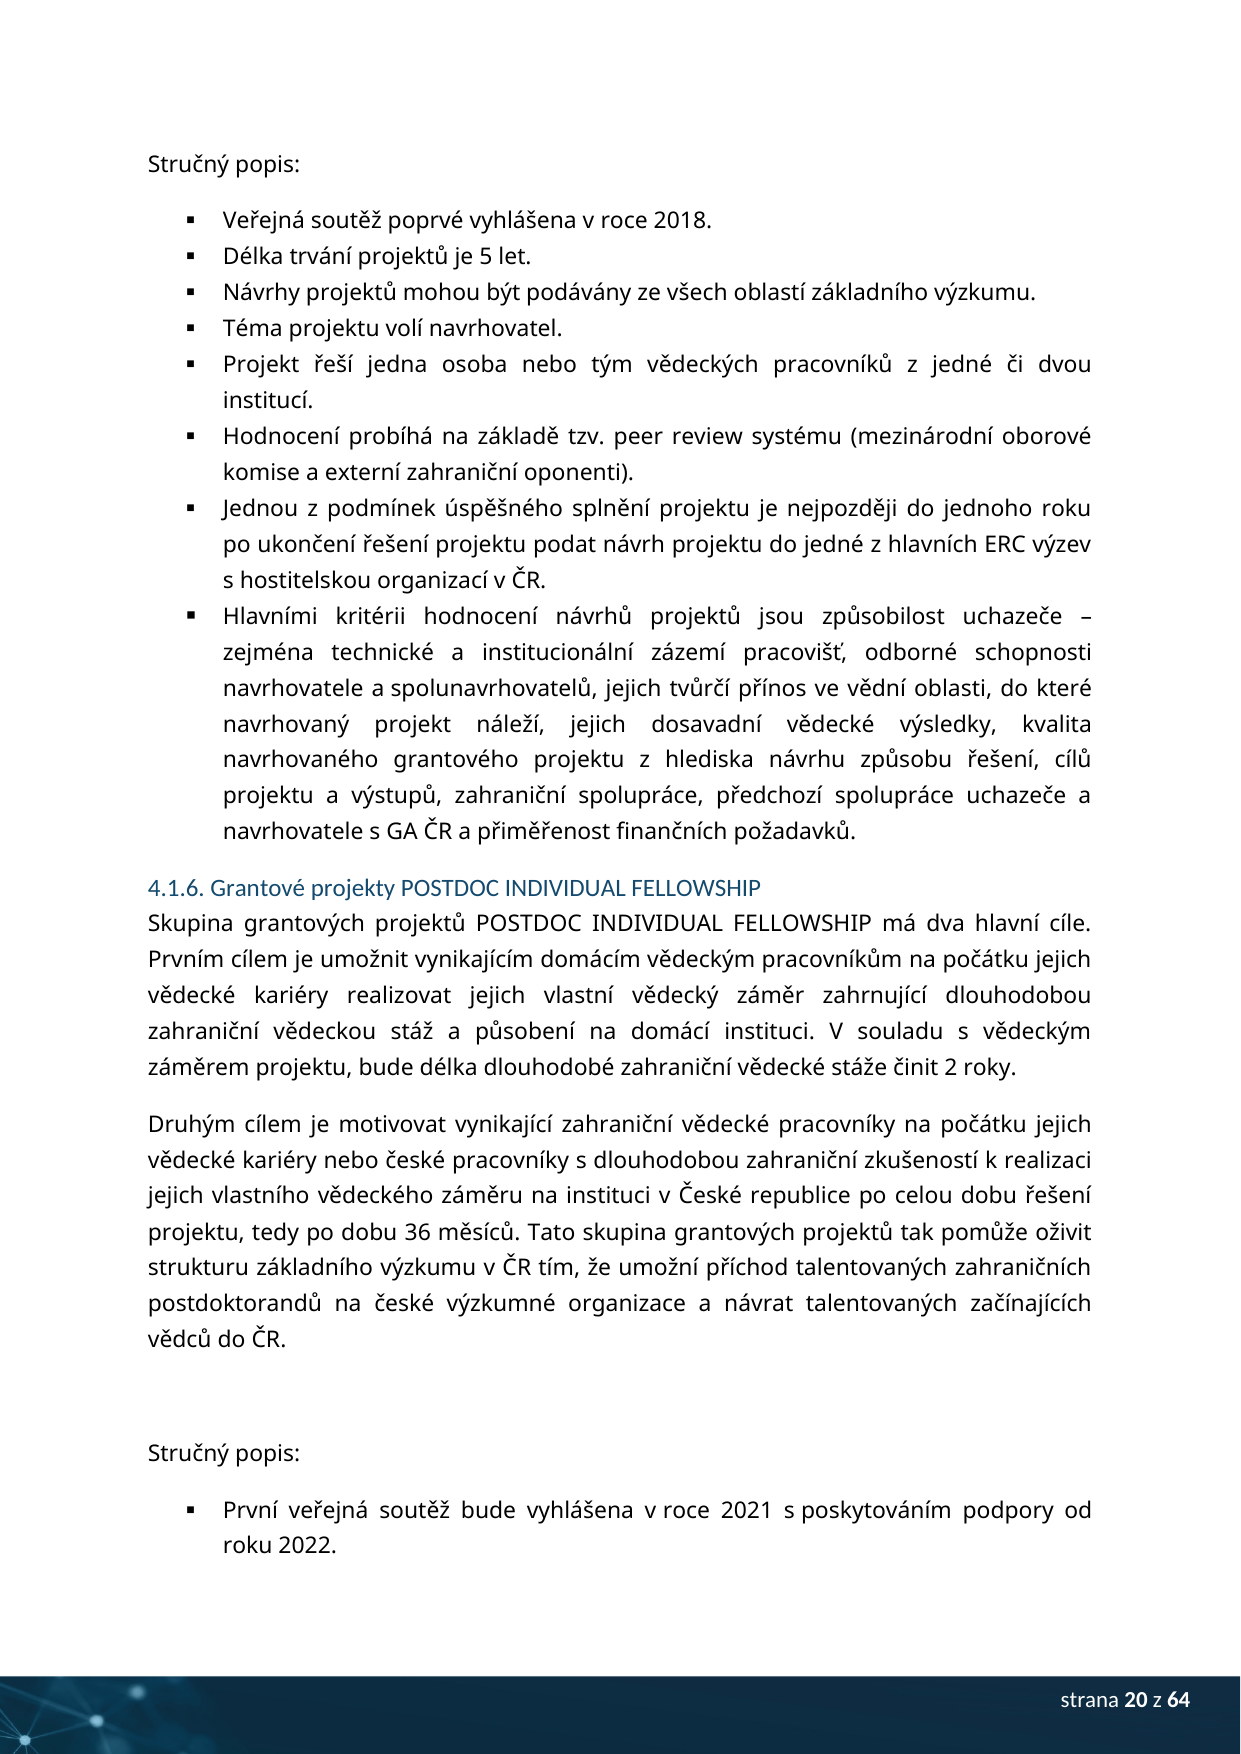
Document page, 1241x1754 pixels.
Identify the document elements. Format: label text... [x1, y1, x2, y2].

list Hlavními kritérii hodnocení návrhů projektů jsou způsobilost uchazeče – zejména technické a institucionální zázemí pracovišť, odborné schopnosti navrhovatele a spolunavrhovatelů, jejich tvůrčí přínos ve vědní oblasti, do které navrhovaný projekt náleží, jejich dosavadní vědecké výsledky, kvalita navrhovaného grantového projektu z hlediska návrhu způsobu řešení, cílů projektu a výstupů, zahraniční spolupráce, předchozí spolupráce uchazeče a navrhovatele s GA ČR a přiměřenost finančních požadavků. [185, 600, 1093, 847]
list Délka trvání projektů je 5 let. [185, 240, 1093, 272]
list Projekt řeší jedna osoba nebo tým vědeckých pracovníků z jedné či dvou institucí. [185, 348, 1093, 415]
text Skupina grantových projektů POSTDOC INDIVIDUAL FELLOWSHIP má dva hlavní cíle. Prvním cílem je umožnit vynikajícím domácím vědeckým pracovníkům na počátku jejich vědecké kariéry realizovat jejich vlastní vědecký záměr zahrnující dlouhodobou zahraniční vědeckou stáž a působení na domácí instituci. V souladu s vědeckým záměrem projektu, bude délka dlouhodobé zahraniční vědecké stáže činit 2 roky. [148, 907, 1093, 1082]
text Stručný popis: [148, 148, 1093, 179]
list Návrhy projektů mohou být podávány ze všech oblastí základního výzkumu. [185, 276, 1093, 307]
picture [0, 1643, 1241, 1754]
list Veřejná soutěž poprvé vyhlášena v roce 2018. [185, 204, 1093, 236]
list Téma projektu volí navrhovatel. [185, 312, 1093, 343]
list První veřejná soutěž bude vyhlášena v roce 2021 s poskytováním podpory od roku 2022. [185, 1493, 1093, 1561]
list Jednou z podmínek úspěšného splnění projektu je nejpozději do jednoho roku po ukončení řešení projektu podat návrh projektu do jedné z hlavních ERC výzev s hostitelskou organizací v ČR. [185, 492, 1093, 595]
list Hodnocení probíhá na základě tzv. peer review systému (mezinárodní oborové komise a externí zahraniční oponenti). [185, 420, 1093, 487]
subtitle 4.1.6. Grantové projekty POSTDOC INDIVIDUAL FELLOWSHIP [148, 872, 1093, 903]
text Druhým cílem je motivovat vynikající zahraniční vědecké pracovníky na počátku jejich vědecké kariéry nebo české pracovníky s dlouhodobou zahraniční zkušeností k realizaci jejich vlastního vědeckého záměru na instituci v České republice po celou dobu řešení projektu, tedy po dobu 36 měsíců. Tato skupina grantových projektů tak pomůže oživit strukturu základního výzkumu v ČR tím, že umožní příchod talentovaných zahraničních postdoktorandů na české výzkumné organizace a návrat talentovaných začínajících vědců do ČR. [148, 1108, 1093, 1354]
text Stručný popis: [148, 1437, 1093, 1468]
